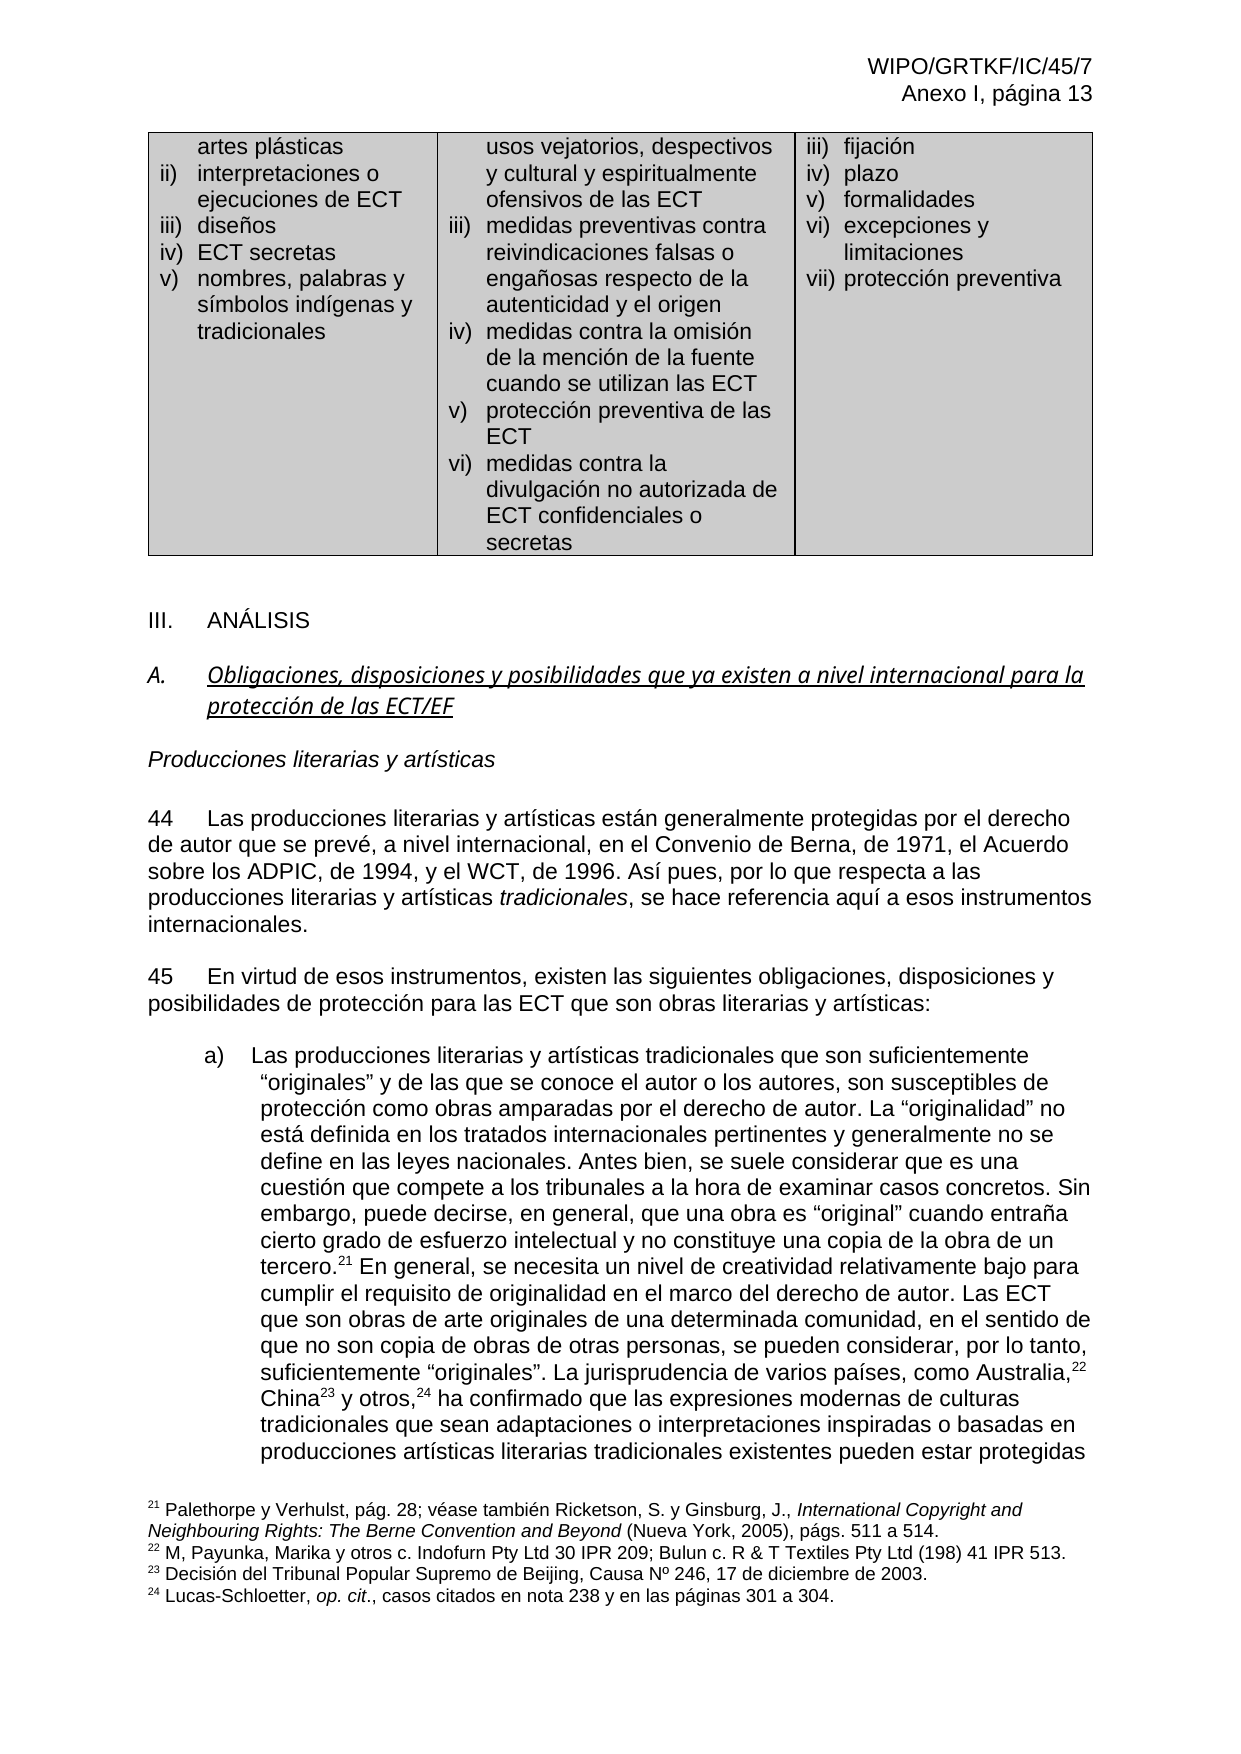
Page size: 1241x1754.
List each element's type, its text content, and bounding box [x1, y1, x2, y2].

text III. ANÁLISIS [148, 607, 1092, 634]
text A. Obligaciones, disposiciones y posibilidades que ya existen a nivel internacional para la protección de las ECT/EF [148, 659, 1092, 721]
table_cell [796, 133, 1092, 555]
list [204, 1042, 1092, 1464]
text Las producciones literarias y artísticas están generalmente protegidas por el derecho de autor que se prevé, a nivel internacional, en el Convenio de Berna, de 1971, el Acuerdo sobre los ADPIC, de 1994, y el WCT, de 1996. Así pues, por lo que respecta a las producciones literarias y artísticas tradicionales, se hace referencia aquí a esos instrumentos internacionales. [148, 805, 1092, 937]
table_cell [149, 133, 437, 555]
text Producciones literarias y artísticas [148, 746, 1092, 772]
text En virtud de esos instrumentos, existen las siguientes obligaciones, disposiciones y posibilidades de protección para las ECT que son obras literarias y artísticas: [148, 963, 1092, 1016]
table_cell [438, 133, 794, 555]
